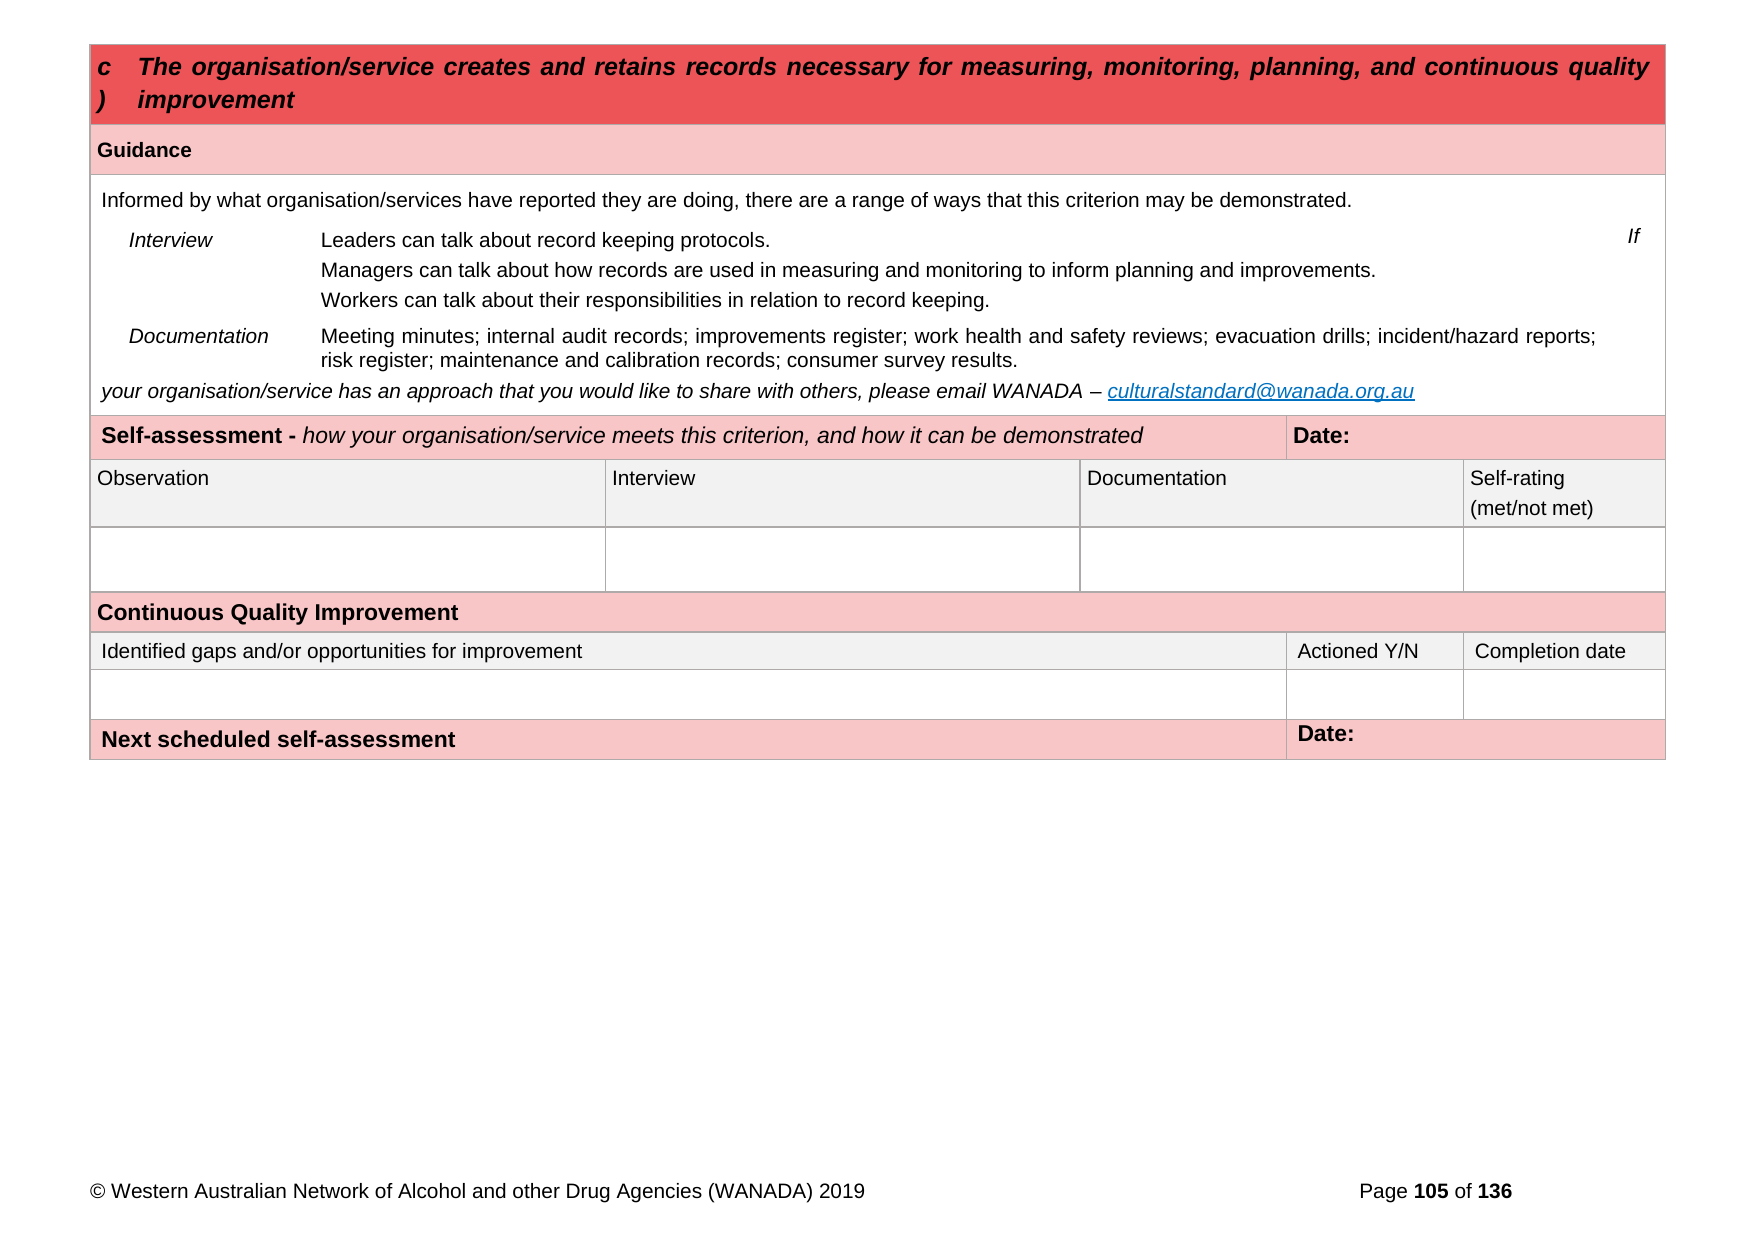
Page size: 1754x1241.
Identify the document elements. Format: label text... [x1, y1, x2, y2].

table_cell [1464, 670, 1665, 719]
table_cell Self-rating (met/not met) [1464, 460, 1665, 526]
table_cell [91, 670, 1286, 719]
table_cell Guidance [91, 125, 1665, 174]
table_cell Informed by what organisation/services have reported they are doing, there are a range of ways that this criterion may be demonstrated. If your organisation/service has an approach that you would like to share with others, please email WANADA – culturalstandard@wanada.org.au [91, 175, 1665, 415]
table_cell Self-assessment - how your organisation/service meets this criterion, and how it can be demonstrated [91, 416, 1286, 459]
table_cell Next scheduled self-assessment [91, 720, 1286, 759]
table_header c) [91, 45, 130, 124]
table_cell [1464, 528, 1665, 591]
table_cell Completion date [1464, 633, 1665, 669]
table_cell Interview [606, 460, 1079, 526]
table_cell Identified gaps and/or opportunities for improvement [91, 633, 1286, 669]
table_cell Documentation [1081, 460, 1463, 526]
table_cell Actioned Y/N [1287, 633, 1463, 669]
table_cell Observation [91, 460, 605, 526]
table_cell Date: [1287, 720, 1665, 759]
table_cell [1287, 670, 1463, 719]
table_cell [606, 528, 1079, 591]
table_cell Date: [1287, 416, 1665, 459]
table_cell [91, 528, 605, 591]
table_header The organisation/service creates and retains records necessary for measuring, monitoring, planning, and continuous quality improvement [130, 45, 1665, 124]
table_cell [1081, 528, 1463, 591]
table_cell Continuous Quality Improvement [91, 593, 1665, 631]
